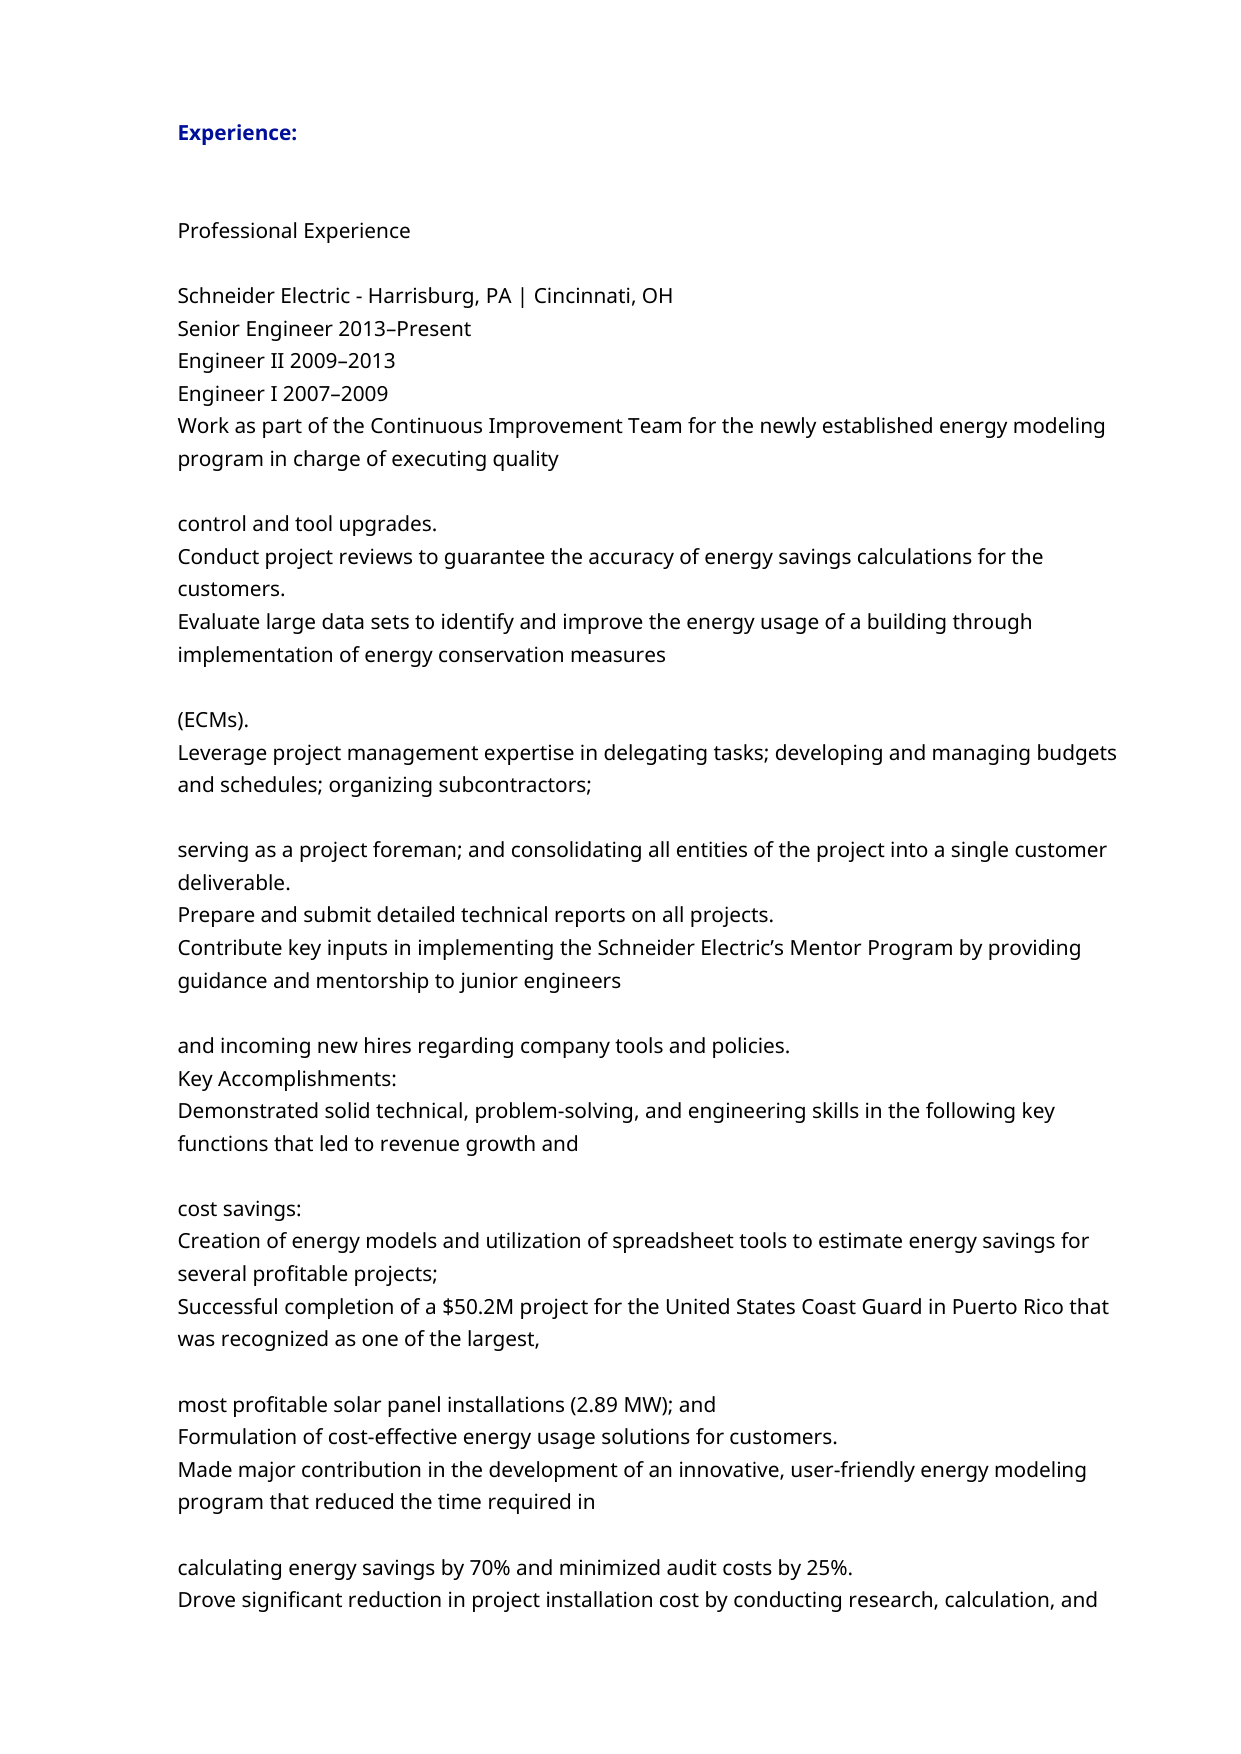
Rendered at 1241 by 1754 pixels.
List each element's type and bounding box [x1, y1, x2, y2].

text [177, 118, 1152, 1614]
